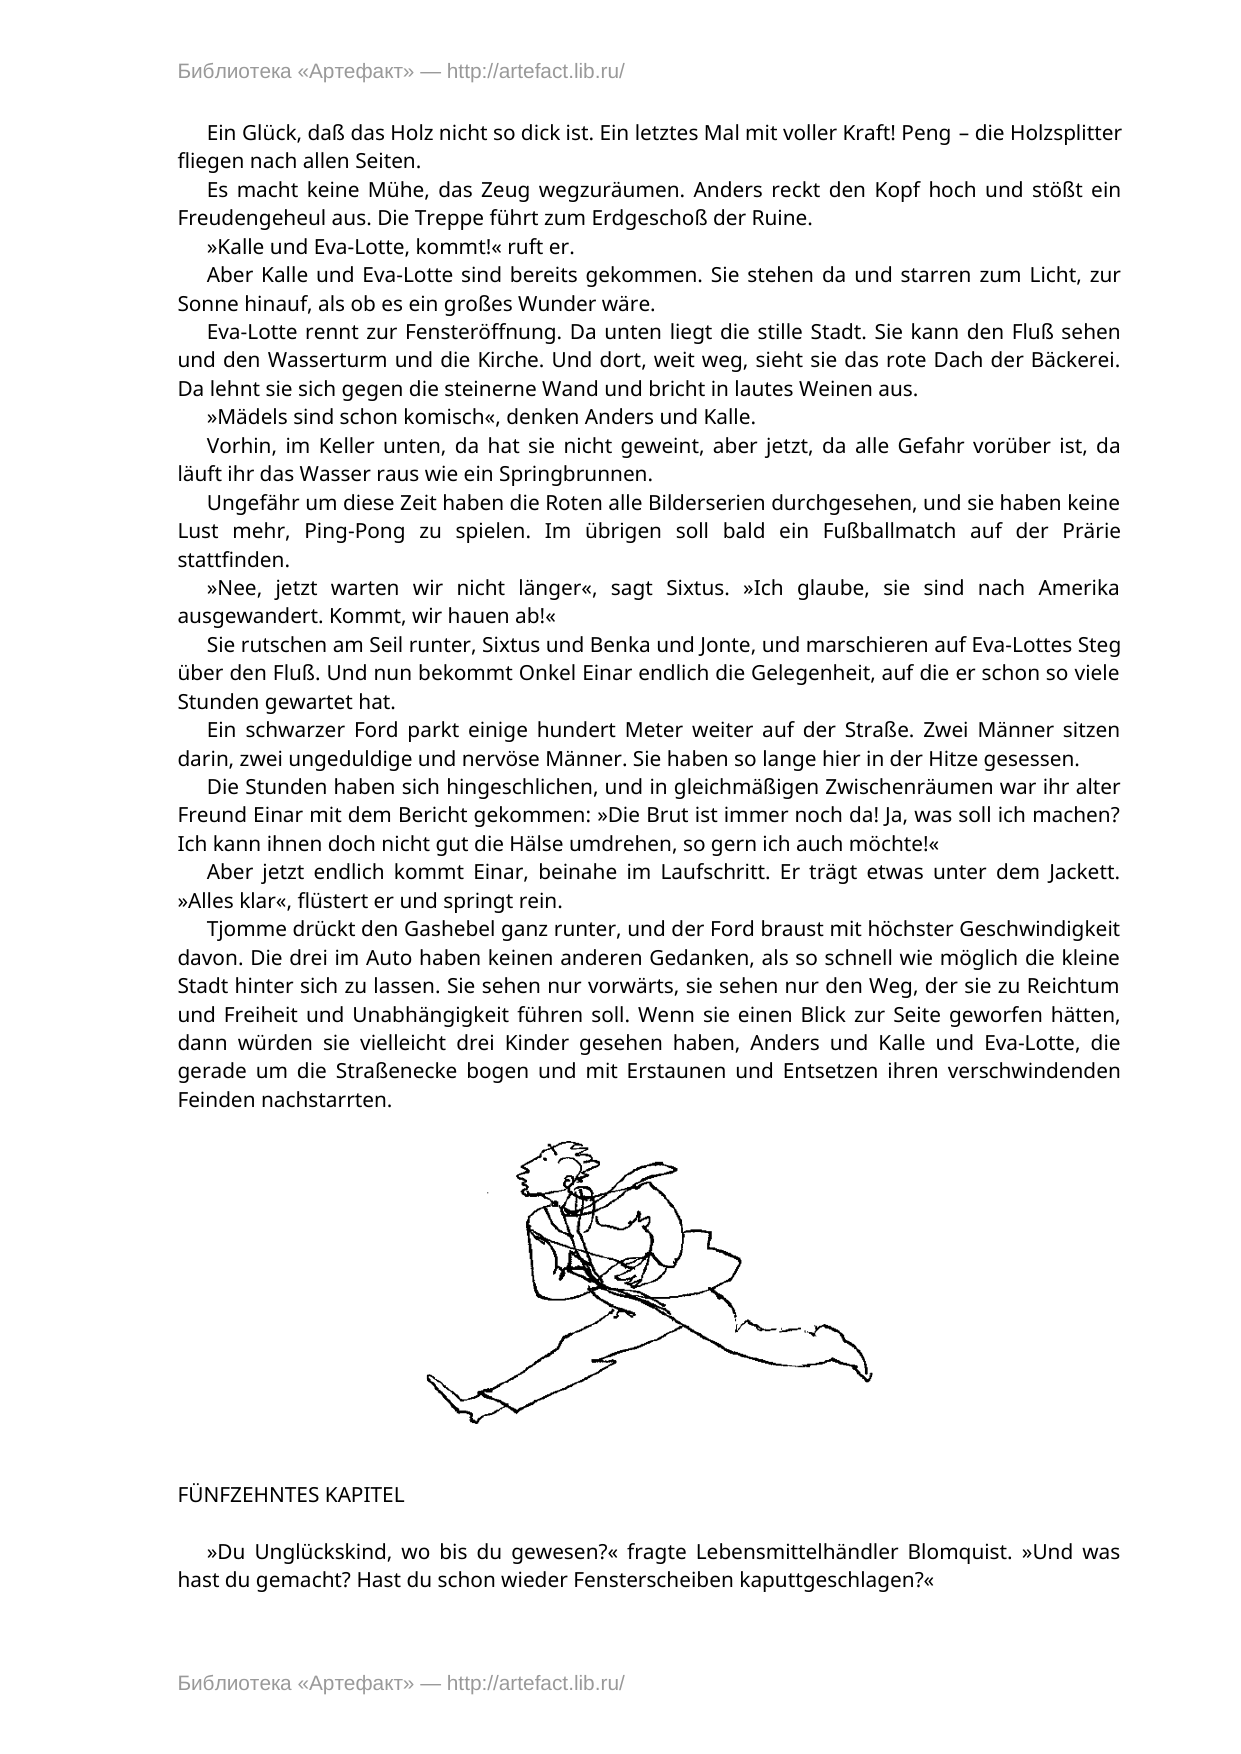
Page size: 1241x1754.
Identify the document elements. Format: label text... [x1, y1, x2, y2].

text Die Stunden haben sich hingeschlichen, und in gleichmäßigen Zwischenräumen war ihr alter Freund Einar mit dem Bericht gekommen: »Die Brut ist immer noch da! Ja, was soll ich machen? Ich kann ihnen doch nicht gut die Hälse umdrehen, so gern ich auch möchte!« [177, 772, 1122, 857]
subtitle FÜNFZEHNTES KAPITEL [177, 1480, 1122, 1508]
text »Nee, jetzt warten wir nicht länger«, sagt Sixtus. »Ich glaube, sie sind nach Amerika ausgewandert. Kommt, wir hauen ab!« [177, 573, 1122, 630]
text »Mädels sind schon komisch«, denken Anders und Kalle. [177, 402, 1122, 431]
text Ein schwarzer Ford parkt einige hundert Meter weiter auf der Straße. Zwei Männer sitzen darin, zwei ungeduldige und nervöse Männer. Sie haben so lange hier in der Hitze gesessen. [177, 715, 1122, 772]
text Tjomme drückt den Gashebel ganz runter, und der Ford braust mit höchster Geschwindigkeit davon. Die drei im Auto haben keinen anderen Gedanken, als so schnell wie möglich die kleine Stadt hinter sich zu lassen. Sie sehen nur vorwärts, sie sehen nur den Weg, der sie zu Reichtum und Freiheit und Unabhängigkeit führen soll. Wenn sie einen Blick zur Seite geworfen hätten, dann würden sie vielleicht drei Kinder gesehen haben, Anders und Kalle und Eva-Lotte, die gerade um die Straßenecke bogen und mit Erstaunen und Entsetzen ihren verschwindenden Feinden nachstarrten. [177, 914, 1122, 1113]
picture [426, 1141, 873, 1424]
text Ein Glück, daß das Holz nicht so dick ist. Ein letztes Mal mit voller Kraft! Peng – die Holzsplitter fliegen nach allen Seiten. [177, 118, 1122, 175]
text Vorhin, im Keller unten, da hat sie nicht geweint, aber jetzt, da alle Gefahr vorüber ist, da läuft ihr das Wasser raus wie ein Springbrunnen. [177, 431, 1122, 488]
text Aber Kalle und Eva-Lotte sind bereits gekommen. Sie stehen da und starren zum Licht, zur Sonne hinauf, als ob es ein großes Wunder wäre. [177, 260, 1122, 317]
text Eva-Lotte rennt zur Fensteröffnung. Da unten liegt die stille Stadt. Sie kann den Fluß sehen und den Wasserturm und die Kirche. Und dort, weit weg, sieht sie das rote Dach der Bäckerei. Da lehnt sie sich gegen die steinerne Wand und bricht in lautes Weinen aus. [177, 317, 1122, 402]
text Sie rutschen am Seil runter, Sixtus und Benka und Jonte, und marschieren auf Eva-Lottes Steg über den Fluß. Und nun bekommt Onkel Einar endlich die Gelegenheit, auf die er schon so viele Stunden gewartet hat. [177, 630, 1122, 715]
text Es macht keine Mühe, das Zeug wegzuräumen. Anders reckt den Kopf hoch und stößt ein Freudengeheul aus. Die Treppe führt zum Erdgeschoß der Ruine. [177, 175, 1122, 232]
text Aber jetzt endlich kommt Einar, beinahe im Laufschritt. Er trägt etwas unter dem Jackett. »Alles klar«, flüstert er und springt rein. [177, 857, 1122, 914]
text Ungefähr um diese Zeit haben die Roten alle Bilderserien durchgesehen, und sie haben keine Lust mehr, Ping-Pong zu spielen. Im übrigen soll bald ein Fußballmatch auf der Prärie stattfinden. [177, 488, 1122, 573]
subtitle »Du Unglückskind, wo bis du gewesen?« fragte Lebensmittelhändler Blomquist. »Und was hast du gemacht? Hast du schon wieder Fensterscheiben kaputtgeschlagen?« [177, 1537, 1122, 1594]
text »Kalle und Eva-Lotte, kommt!« ruft er. [177, 232, 1122, 260]
